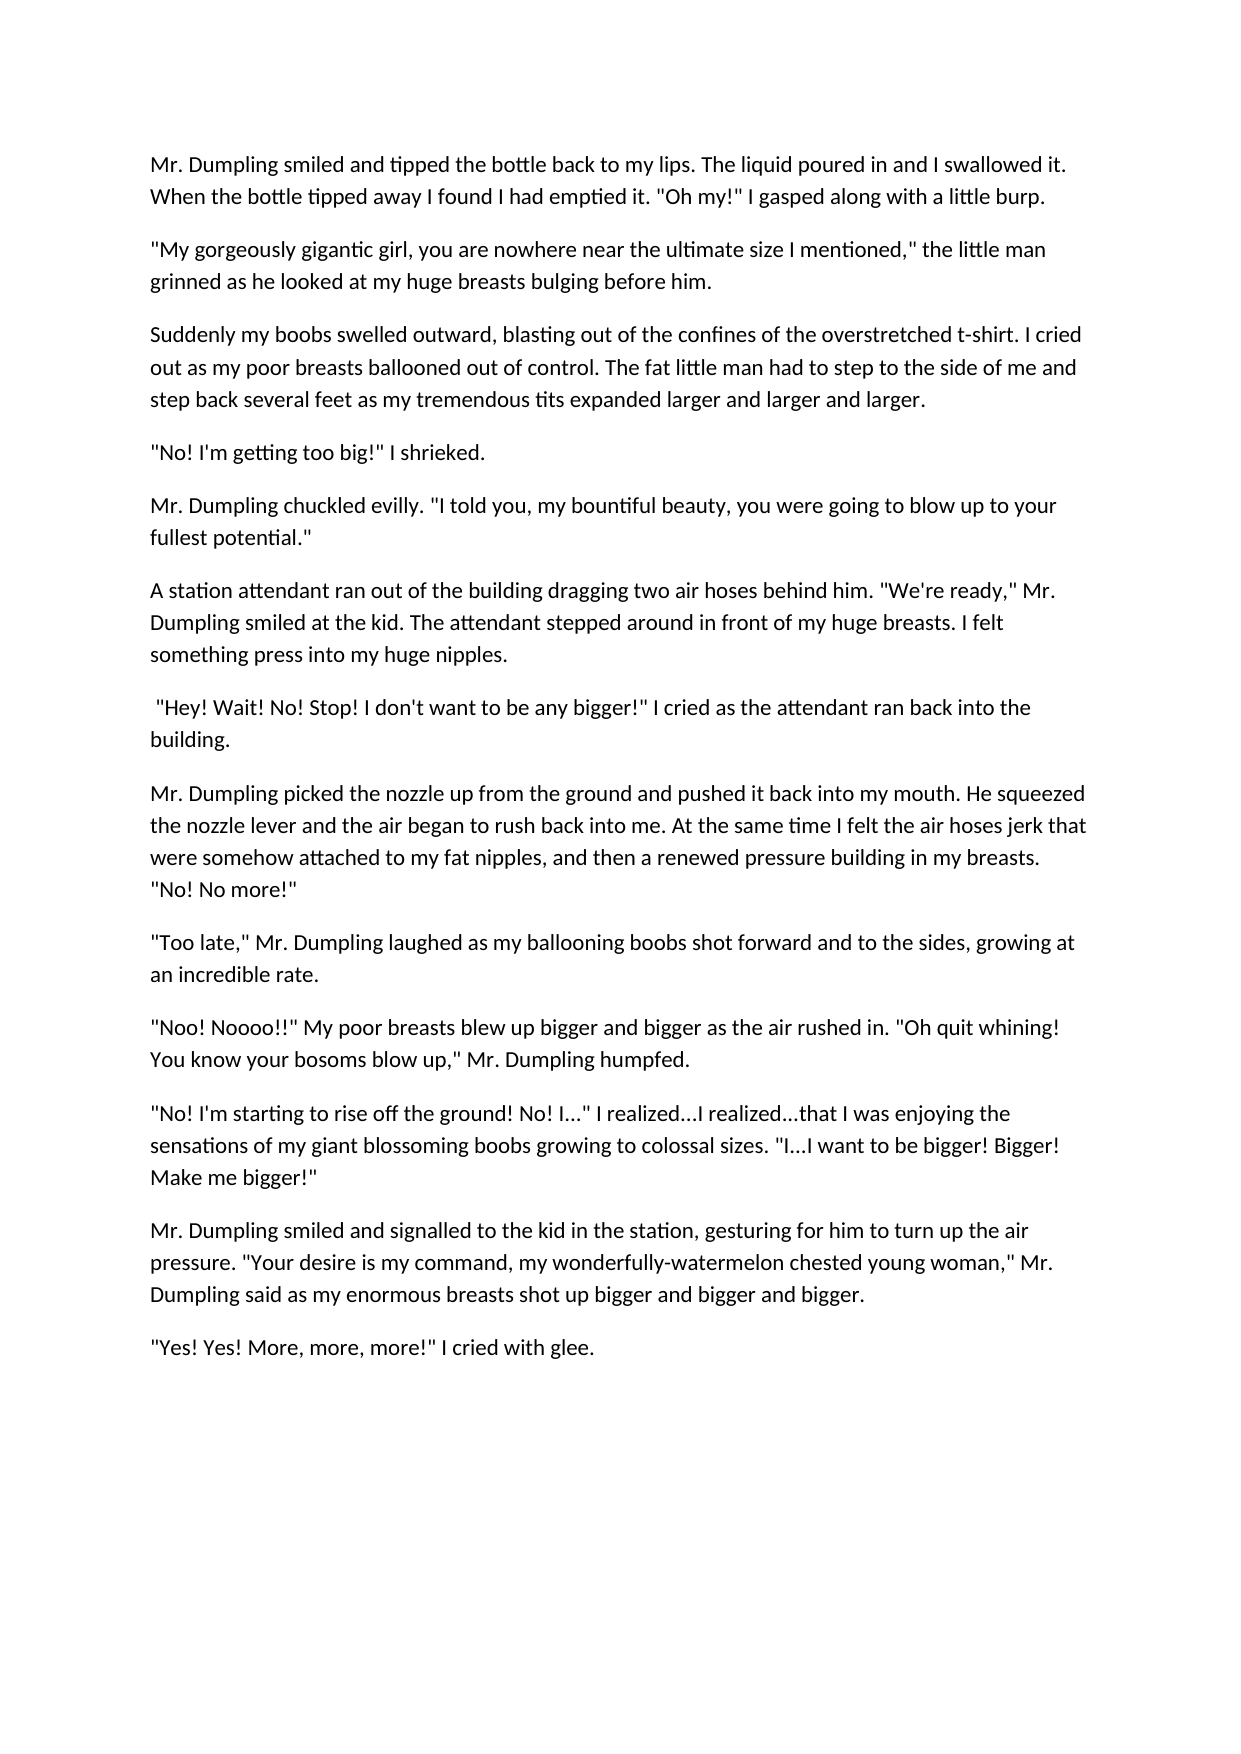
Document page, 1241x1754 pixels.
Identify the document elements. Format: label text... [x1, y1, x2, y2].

text "No! I'm starting to rise off the ground! No! I..." I realized...I realized...that I was enjoying the sensations of my giant blossoming boobs growing to colossal sizes. "I...I want to be bigger! Bigger! Make me bigger!" [150, 1099, 1090, 1191]
text "No! I'm getting too big!" I shrieked. [150, 438, 1090, 466]
text Mr. Dumpling smiled and signalled to the kid in the station, gesturing for him to turn up the air pressure. "Your desire is my command, my wonderfully-watermelon chested young woman," Mr. Dumpling said as my enormous breasts shot up bigger and bigger and bigger. [150, 1216, 1090, 1308]
text "Noo! Noooo!!" My poor breasts blew up bigger and bigger as the air rushed in. "Oh quit whining! You know your bosoms blow up," Mr. Dumpling humpfed. [150, 1013, 1090, 1074]
text Mr. Dumpling smiled and tipped the bottle back to my lips. The liquid poured in and I swallowed it. When the bottle tipped away I found I had emptied it. "Oh my!" I gasped along with a little burp. [150, 150, 1090, 210]
text "Too late," Mr. Dumpling laughed as my ballooning boobs shot forward and to the sides, growing at an incredible rate. [150, 928, 1090, 988]
text Suddenly my boobs swelled outward, blasting out of the confines of the overstretched t-shirt. I cried out as my poor breasts ballooned out of control. The fat little man had to step to the side of me and step back several feet as my tremendous tits expanded larger and larger and larger. [150, 320, 1090, 413]
text A station attendant ran out of the building dragging two air hoses behind him. "We're ready," Mr. Dumpling smiled at the kid. The attendant stepped around in front of my huge breasts. I felt something press into my huge nipples. [150, 576, 1090, 668]
text "My gorgeously gigantic girl, you are nowhere near the ultimate size I mentioned," the little man grinned as he looked at my huge breasts bulging before him. [150, 235, 1090, 295]
text Mr. Dumpling picked the nozzle up from the ground and pushed it back into my mouth. He squeezed the nozzle lever and the air began to rush back into me. At the same time I felt the air hoses jerk that were somehow attached to my fat nipples, and then a renewed pressure building in my breasts. "No! No more!" [150, 779, 1090, 903]
text Mr. Dumpling chuckled evilly. "I told you, my bountiful beauty, you were going to blow up to your fullest potential." [150, 491, 1090, 551]
text "Hey! Wait! No! Stop! I don't want to be any bigger!" I cried as the attendant ran back into the building. [150, 693, 1090, 754]
text "Yes! Yes! More, more, more!" I cried with glee. [150, 1333, 1090, 1361]
